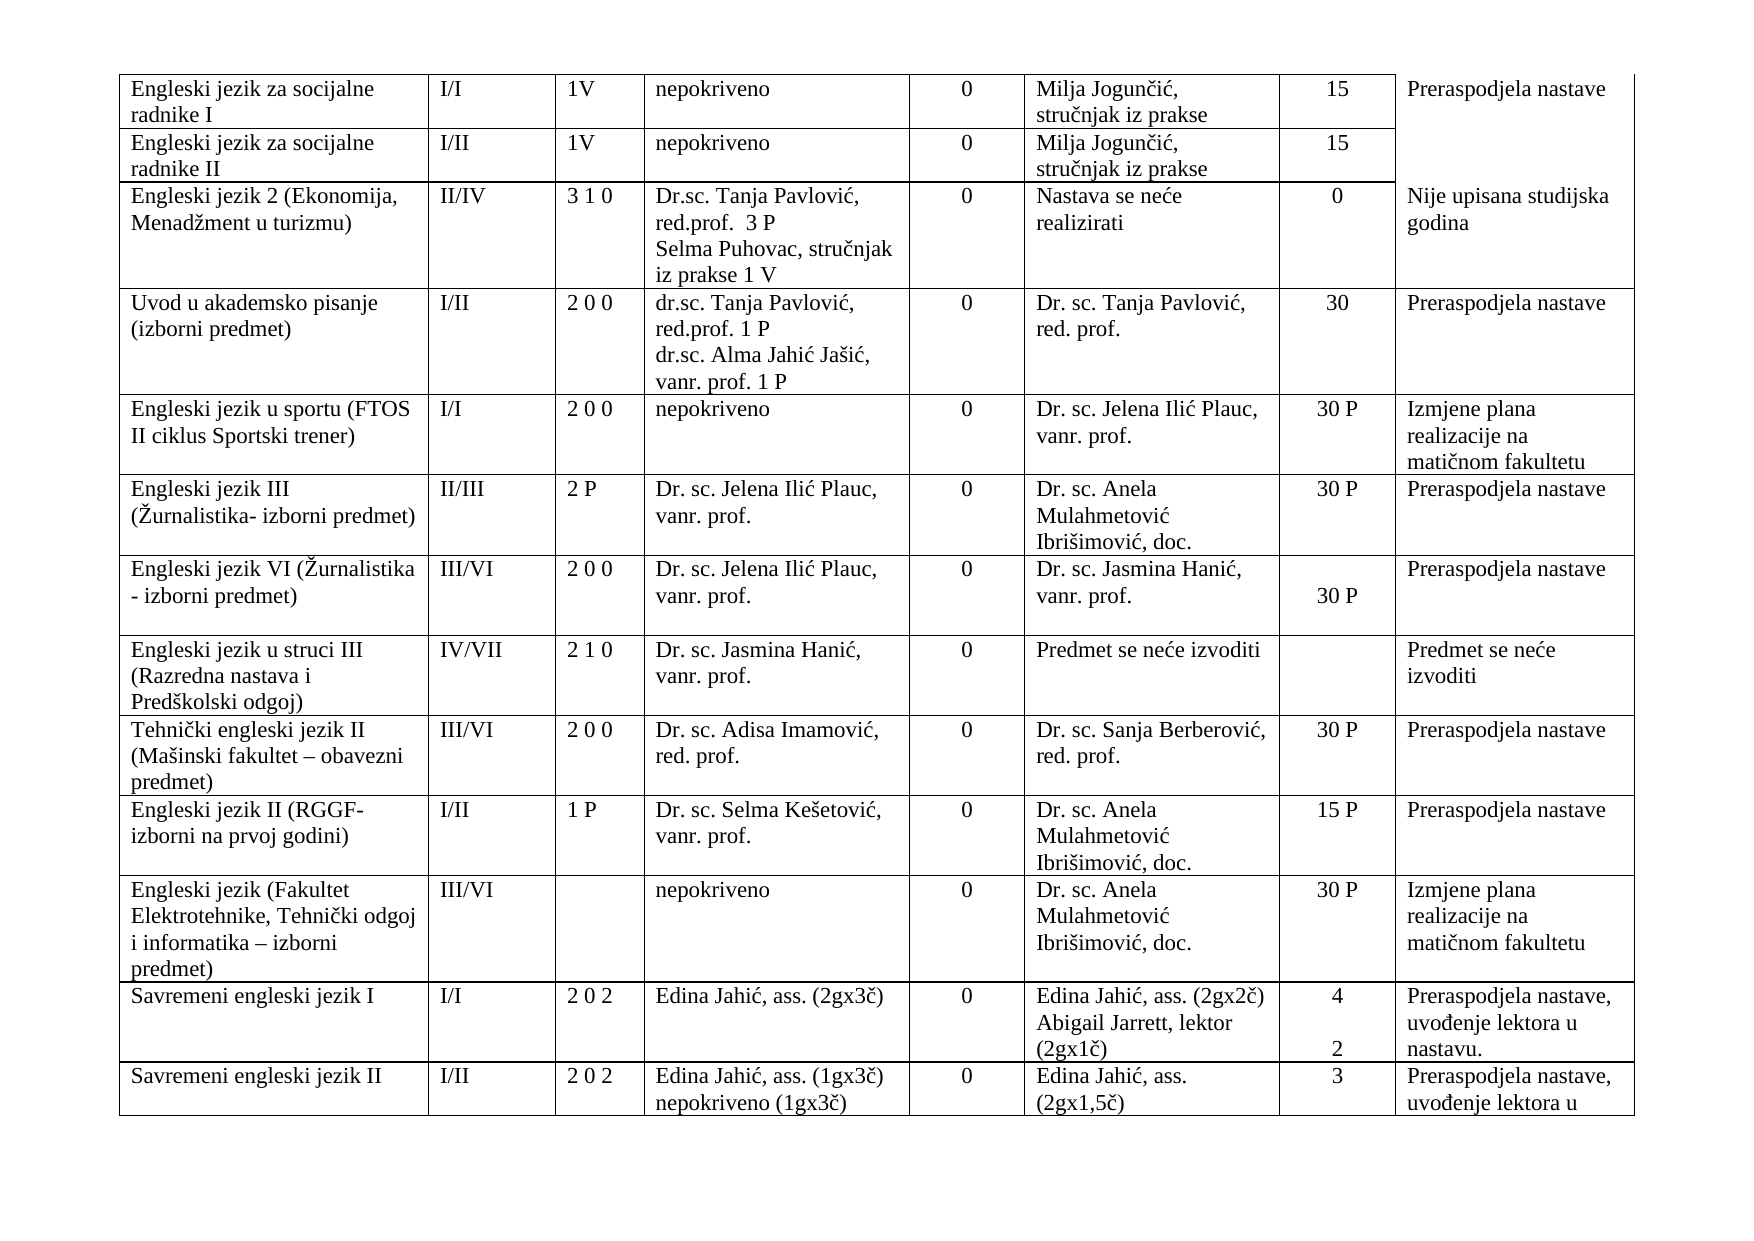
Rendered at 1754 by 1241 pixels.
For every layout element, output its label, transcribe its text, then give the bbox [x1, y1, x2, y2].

table_cell Uvod u akademsko pisanje (izborni predmet) [120, 289, 428, 394]
table_cell II/III [429, 475, 555, 554]
table_cell Dr.sc. Tanja Pavlović, red.prof. 3 P Selma Puhovac, stručnjak iz prakse 1 V [645, 183, 909, 288]
table_cell Savremeni engleski jezik I [120, 983, 428, 1061]
table_cell Predmet se neće izvoditi [1025, 636, 1279, 715]
table_cell III/VI [429, 716, 555, 795]
table_cell 30 P [1280, 395, 1395, 474]
table_cell Nije upisana studijska godina [1396, 181, 1634, 288]
table_cell 2 0 2 [556, 983, 644, 1061]
table_cell 15 [1280, 75, 1395, 128]
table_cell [1396, 1063, 1634, 1115]
table_cell Dr. sc. Sanja Berberović, red. prof. [1025, 716, 1279, 795]
table_cell 30 P [1280, 475, 1395, 554]
table_cell Preraspodjela nastave [1396, 716, 1634, 795]
table_cell Preraspodjela nastave [1396, 289, 1634, 394]
table_cell 2 P [556, 475, 644, 554]
table_cell Dr. sc. Jelena Ilić Plauc, vanr. prof. [645, 556, 909, 634]
table_cell 2 0 0 [556, 395, 644, 474]
table_cell 30 P [1280, 556, 1395, 634]
table_cell nepokriveno [645, 75, 909, 128]
table_cell Milja Jogunčić, stručnjak iz prakse [1025, 75, 1279, 128]
table_cell Dr. sc. Anela Mulahmetović Ibrišimović, doc. [1025, 796, 1279, 875]
table_cell Preraspodjela nastave [1396, 475, 1634, 554]
table_cell II/IV [429, 183, 555, 288]
table_cell Engleski jezik 2 (Ekonomija, Menadžment u turizmu) [120, 183, 428, 288]
table_cell Predmet se neće izvoditi [1396, 636, 1634, 715]
table_cell Engleski jezik III (Žurnalistika- izborni predmet) [120, 475, 428, 554]
table_cell Engleski jezik u struci III (Razredna nastava i Predškolski odgoj) [120, 636, 428, 715]
table_cell 30 P [1280, 876, 1395, 981]
table_cell III/VI [429, 876, 555, 981]
table_cell 30 P [1280, 716, 1395, 795]
table_cell Dr. sc. Anela Mulahmetović Ibrišimović, doc. [1025, 876, 1279, 981]
table_cell Dr. sc. Adisa Imamović, red. prof. [645, 716, 909, 795]
table_cell 0 [910, 636, 1024, 715]
table_cell 2 0 0 [556, 716, 644, 795]
table_cell 0 [910, 75, 1024, 128]
table_cell 2 0 0 [556, 289, 644, 394]
table_cell Nastava se neće realizirati [1025, 183, 1279, 288]
table_cell 0 [910, 796, 1024, 875]
table_cell 0 [910, 716, 1024, 795]
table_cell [645, 1063, 909, 1115]
table_cell 2 0 2 [556, 1063, 644, 1115]
table_cell Edina Jahić, ass. (2gx3č) [645, 983, 909, 1061]
table_cell Edina Jahić, ass. (2gx2č) Abigail Jarrett, lektor (2gx1č) [1025, 983, 1279, 1061]
table_cell Engleski jezik VI (Žurnalistika - izborni predmet) [120, 556, 428, 634]
table_cell nepokriveno [645, 129, 909, 181]
table_cell 1 P [556, 796, 644, 875]
table_cell [556, 876, 644, 981]
table_cell 30 [1280, 289, 1395, 394]
table_cell Dr. sc. Jasmina Hanić, vanr. prof. [1025, 556, 1279, 634]
table_cell 0 [910, 556, 1024, 634]
table_cell Milja Jogunčić, stručnjak iz prakse [1025, 129, 1279, 181]
table_cell Preraspodjela nastave [1396, 556, 1634, 634]
table_cell III/VI [429, 556, 555, 634]
table_cell Engleski jezik II (RGGF-izborni na prvoj godini) [120, 796, 428, 875]
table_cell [120, 1063, 428, 1115]
table_cell 0 [910, 1063, 1024, 1115]
table_cell 2 0 0 [556, 556, 644, 634]
table_cell I/I [429, 983, 555, 1061]
table_cell Dr. sc. Jelena Ilić Plauc, vanr. prof. [645, 475, 909, 554]
table_cell I/II [429, 129, 555, 181]
table_cell nepokriveno [645, 395, 909, 474]
table_cell 0 [910, 475, 1024, 554]
table_cell IV/VII [429, 636, 555, 715]
table_cell Izmjene plana realizacije na matičnom fakultetu [1396, 876, 1634, 981]
table_cell Dr. sc. Anela Mulahmetović Ibrišimović, doc. [1025, 475, 1279, 554]
table_cell I/II [429, 796, 555, 875]
table_cell 0 [910, 129, 1024, 181]
table_cell Dr. sc. Jasmina Hanić, vanr. prof. [645, 636, 909, 715]
table_cell 2 1 0 [556, 636, 644, 715]
table_cell Dr. sc. Selma Kešetović, vanr. prof. [645, 796, 909, 875]
table_cell 0 [910, 876, 1024, 981]
table_cell I/II [429, 1063, 555, 1115]
table_cell 4 2 [1280, 983, 1395, 1061]
table_cell Preraspodjela nastave [1396, 796, 1634, 875]
table_cell Tehnički engleski jezik II (Mašinski fakultet – obavezni predmet) [120, 716, 428, 795]
table_cell 3 1 0 [556, 183, 644, 288]
table_cell 0 [910, 983, 1024, 1061]
table_cell Engleski jezik (Fakultet Elektrotehnike, Tehnički odgoj i informatika – izborni predmet) [120, 876, 428, 981]
table_cell Dr. sc. Tanja Pavlović, red. prof. [1025, 289, 1279, 394]
table_cell 15 P [1280, 796, 1395, 875]
table_cell 1V [556, 129, 644, 181]
table_cell 0 [1280, 183, 1395, 288]
table_cell nepokriveno [645, 876, 909, 981]
table_cell 15 [1280, 129, 1395, 181]
table_cell dr.sc. Tanja Pavlović, red.prof. 1 P dr.sc. Alma Jahić Jašić, vanr. prof. 1 P [645, 289, 909, 394]
table_cell I/I [429, 75, 555, 128]
table_cell Engleski jezik za socijalne radnike I [120, 75, 428, 128]
table_cell 0 [910, 395, 1024, 474]
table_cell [1025, 1063, 1279, 1115]
table_cell [1280, 636, 1395, 715]
table_cell 3 3 [1280, 1063, 1395, 1115]
table_cell Dr. sc. Jelena Ilić Plauc, vanr. prof. [1025, 395, 1279, 474]
table_cell 0 [910, 183, 1024, 288]
table_cell Preraspodjela nastave, uvođenje lektora u nastavu. [1396, 983, 1634, 1061]
table_cell Engleski jezik za socijalne radnike II [120, 129, 428, 181]
table_cell I/I [429, 395, 555, 474]
table_cell 1V [556, 75, 644, 128]
table_cell I/II [429, 289, 555, 394]
table_cell Preraspodjela nastave [1396, 74, 1634, 181]
table_cell 0 [910, 289, 1024, 394]
table_cell Engleski jezik u sportu (FTOS II ciklus Sportski trener) [120, 395, 428, 474]
table_cell Izmjene plana realizacije na matičnom fakultetu [1396, 395, 1634, 474]
